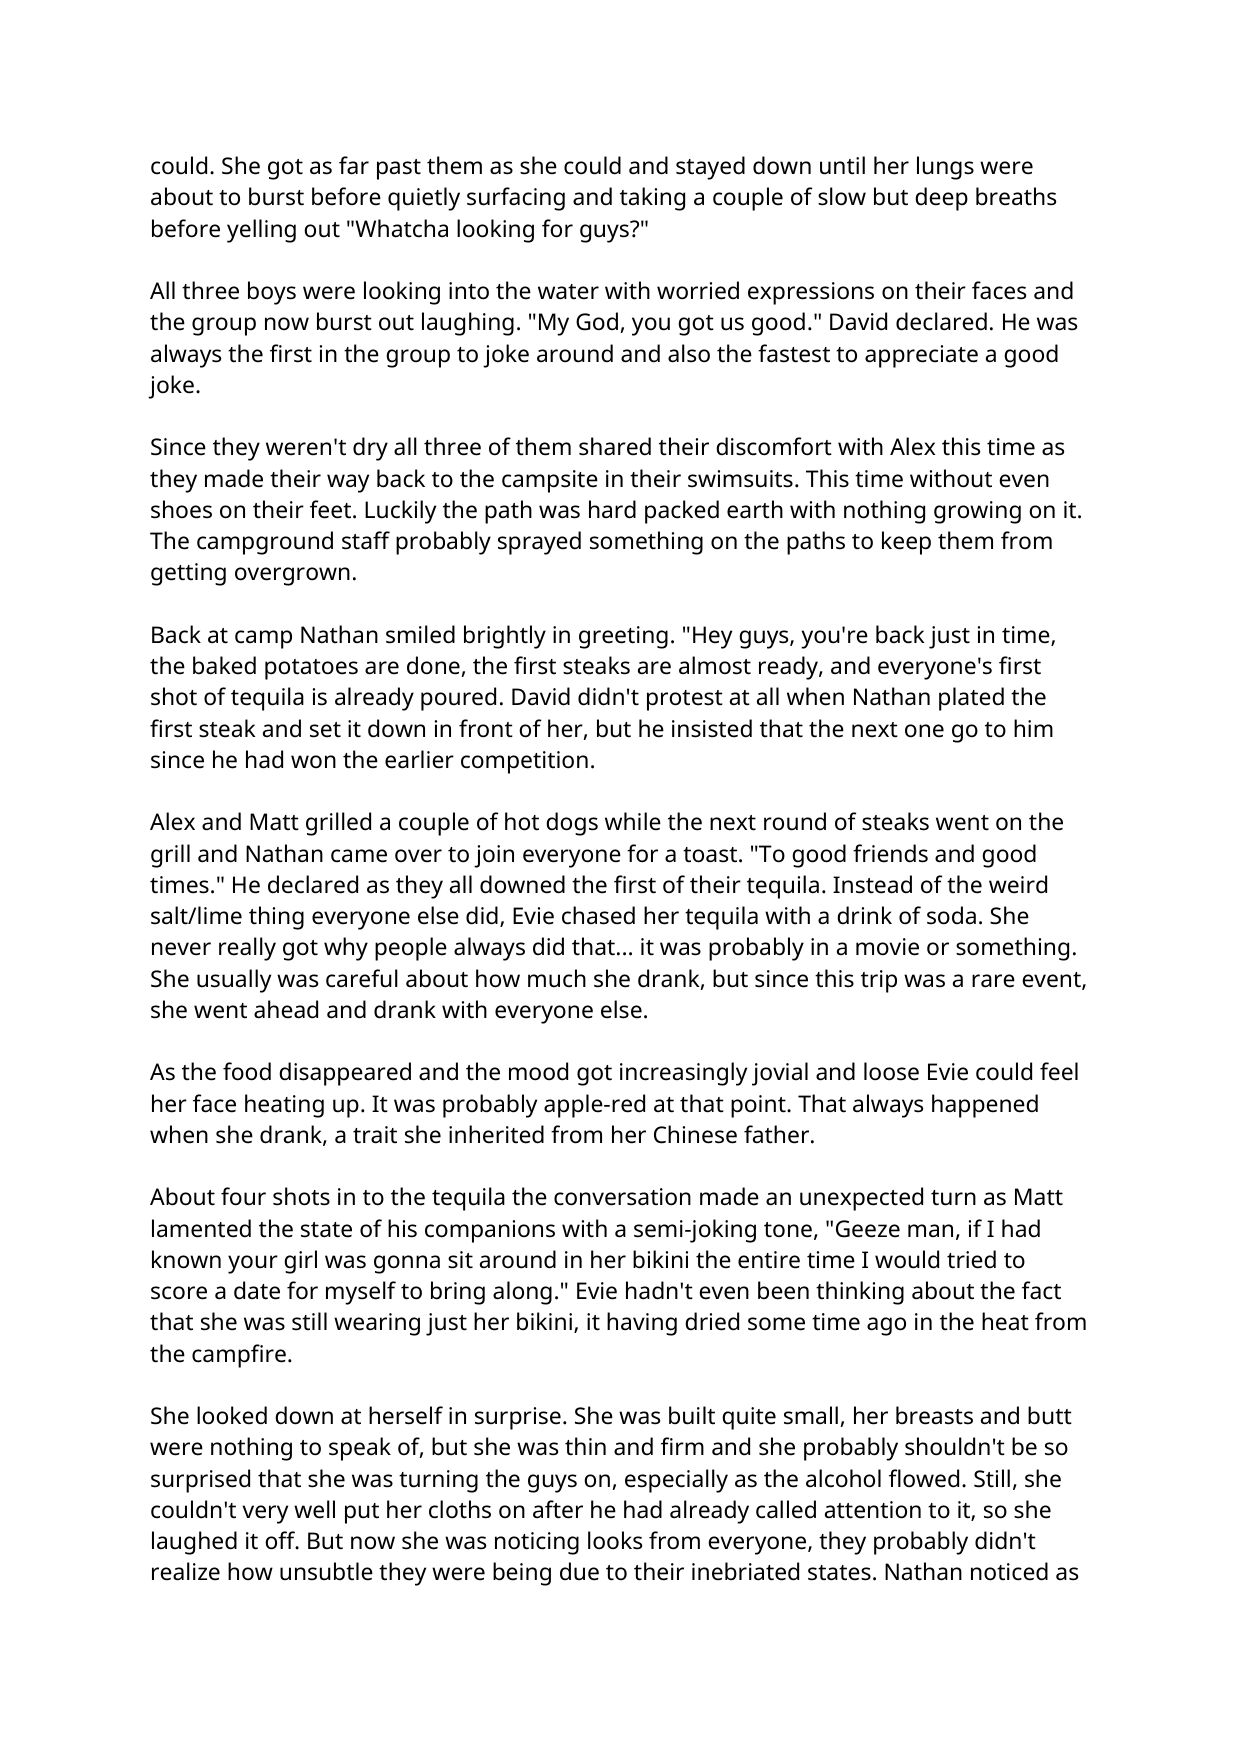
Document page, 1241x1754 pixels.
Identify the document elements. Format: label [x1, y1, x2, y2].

text [150, 150, 1090, 1587]
